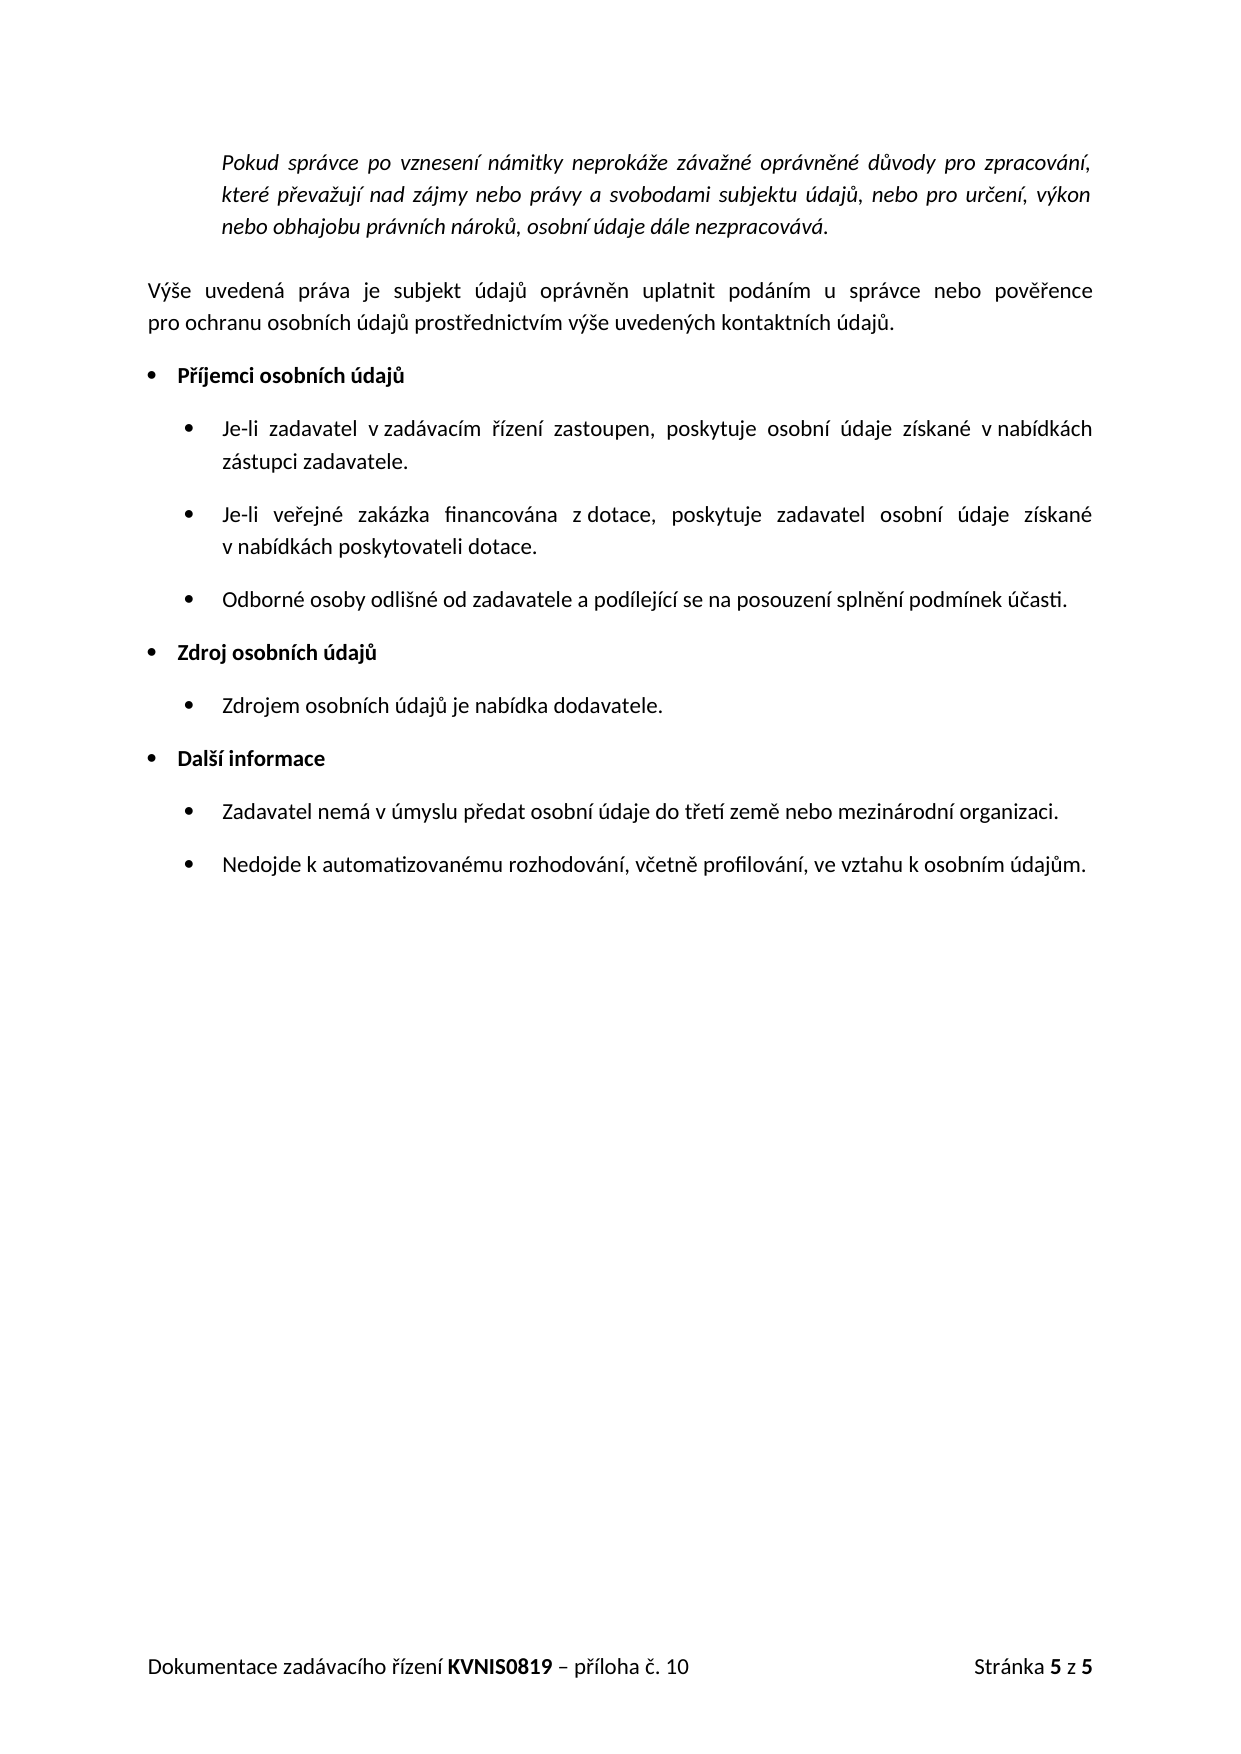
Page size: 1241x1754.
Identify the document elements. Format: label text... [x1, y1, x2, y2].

text Další informace [148, 744, 1093, 772]
text Zdroj osobních údajů [148, 638, 1093, 666]
text Zadavatel nemá v úmyslu předat osobní údaje do třetí země nebo mezinárodní organizaci. [185, 797, 1093, 825]
text Pokud správce po vznesení námitky neprokáže závažné oprávněné důvody pro zpracování, které převažují nad zájmy nebo právy a svobodami subjektu údajů, nebo pro určení, výkon nebo obhajobu právních nároků, osobní údaje dále nezpracovává. [221, 148, 1093, 240]
text Odborné osoby odlišné od zadavatele a podílející se na posouzení splnění podmínek účasti. [185, 585, 1093, 613]
text Zdrojem osobních údajů je nabídka dodavatele. [185, 691, 1093, 719]
text Příjemci osobních údajů [148, 362, 1093, 389]
text Výše uvedená práva je subjekt údajů oprávněn uplatnit podáním u správce nebo pověřence pro ochranu osobních údajů prostřednictvím výše uvedených kontaktních údajů. [148, 276, 1093, 337]
text Nedojde k automatizovanému rozhodování, včetně profilování, ve vztahu k osobním údajům. [185, 850, 1093, 878]
text Je-li veřejné zakázka financována z dotace, poskytuje zadavatel osobní údaje získané v nabídkách poskytovateli dotace. [185, 500, 1093, 560]
text Je-li zadavatel v zadávacím řízení zastoupen, poskytuje osobní údaje získané v nabídkách zástupci zadavatele. [185, 414, 1093, 475]
